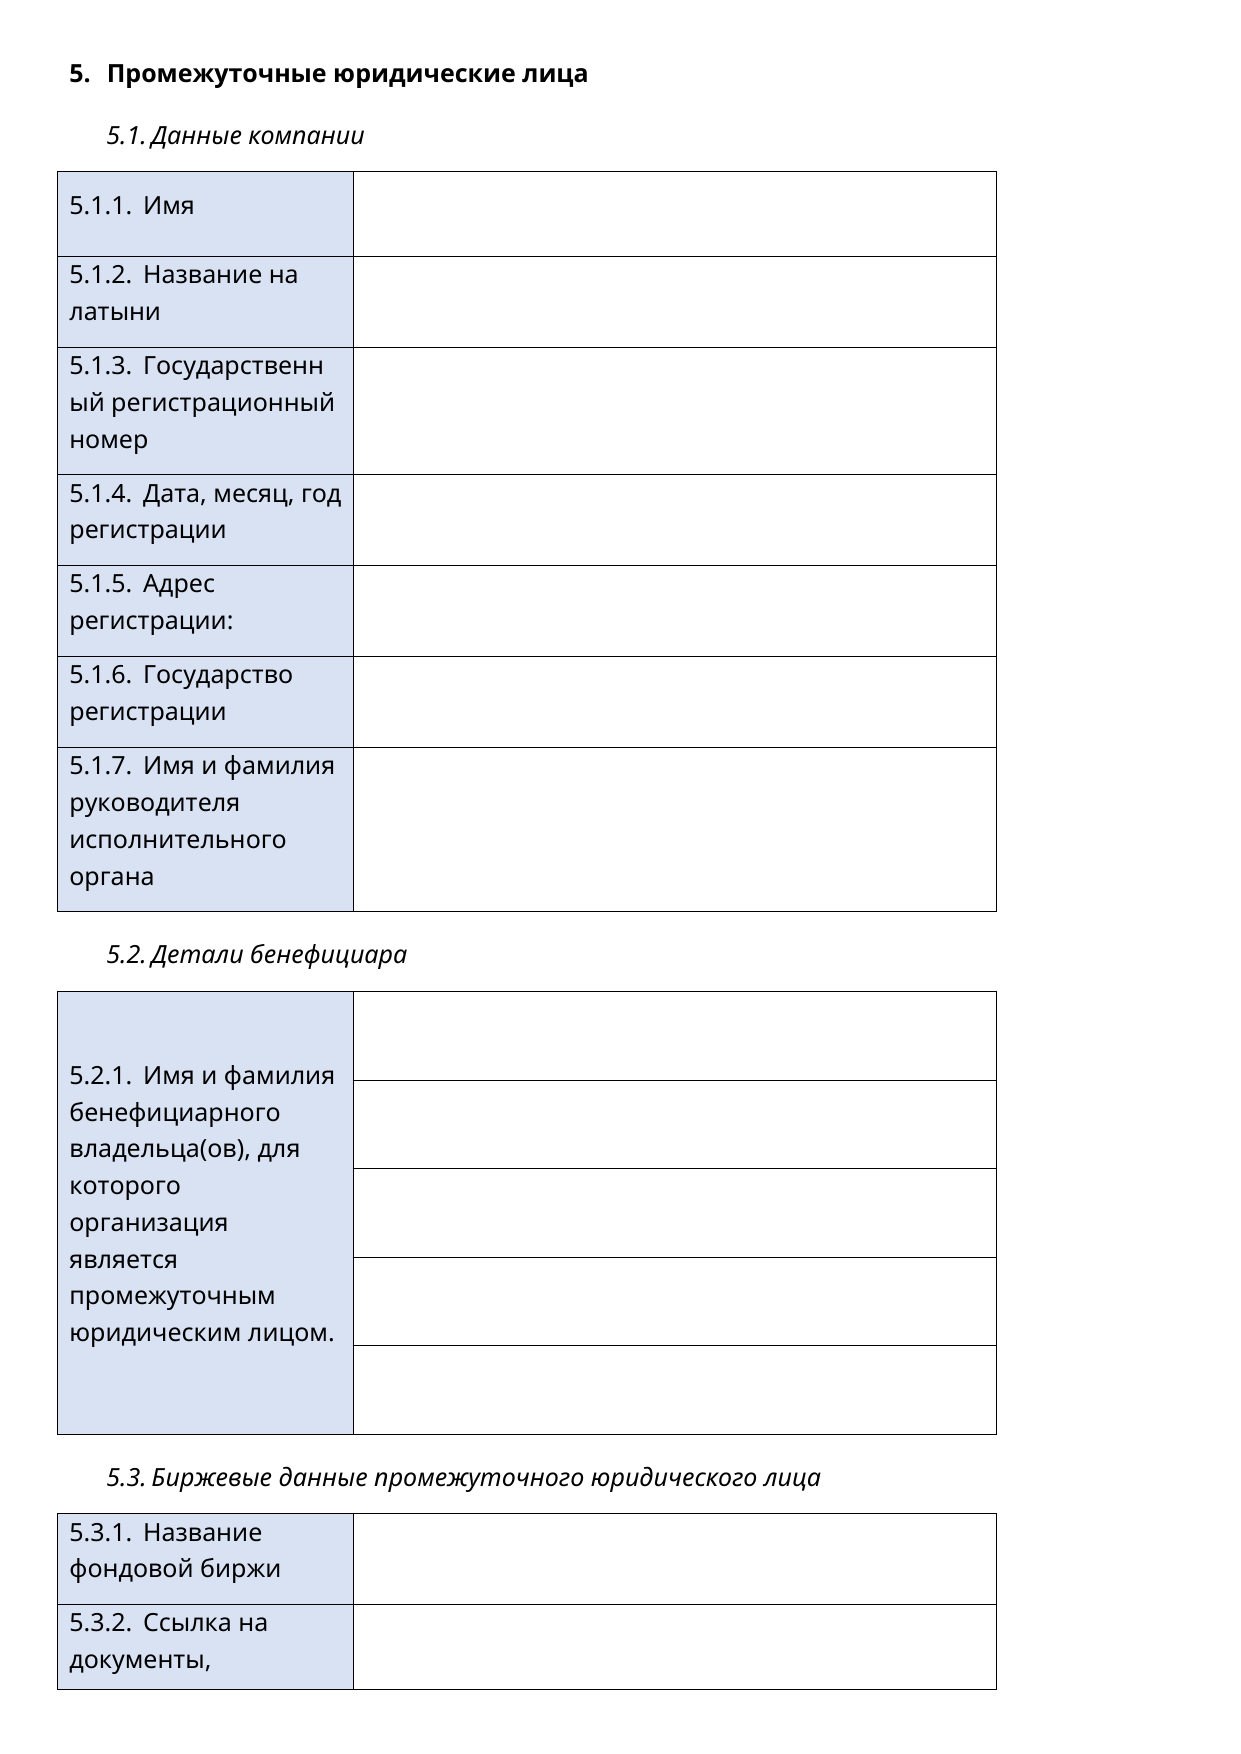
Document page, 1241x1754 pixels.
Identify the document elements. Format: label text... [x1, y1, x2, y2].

table_cell [354, 1258, 996, 1345]
table_cell [354, 348, 996, 474]
table_header [354, 172, 996, 256]
table_cell [354, 657, 996, 747]
table_cell Название на латыни [58, 257, 353, 347]
table_cell [354, 257, 996, 347]
table_cell [354, 1605, 996, 1689]
table_header [354, 1514, 996, 1604]
table_cell [354, 1081, 996, 1168]
list Промежуточные юридические лица [69, 56, 1152, 89]
table_cell Дата, месяц, год регистрации [58, 475, 353, 565]
table_cell [354, 748, 996, 911]
table_cell [354, 1346, 996, 1434]
list Детали бенефициара [106, 937, 1152, 971]
list Биржевые данные промежуточного юридического лица [106, 1460, 1152, 1494]
table_cell Государство регистрации [58, 657, 353, 747]
table_header Имя [58, 172, 353, 256]
table_header [354, 992, 996, 1079]
table_cell [354, 1169, 996, 1257]
table_cell [354, 475, 996, 565]
table_header Название фондовой биржи [58, 1514, 353, 1604]
table_cell [354, 566, 996, 656]
table_cell Имя и фамилия руководителя исполнительного органа [58, 748, 353, 911]
table_header Имя и фамилия бенефициарного владельца(ов), для которого организация является промежуточным юридическим лицом. [58, 992, 353, 1434]
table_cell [58, 1605, 353, 1689]
table_cell Адрес регистрации: [58, 566, 353, 656]
list Данные компании [106, 117, 1152, 151]
table_cell Государственный регистрационный номер [58, 348, 353, 474]
